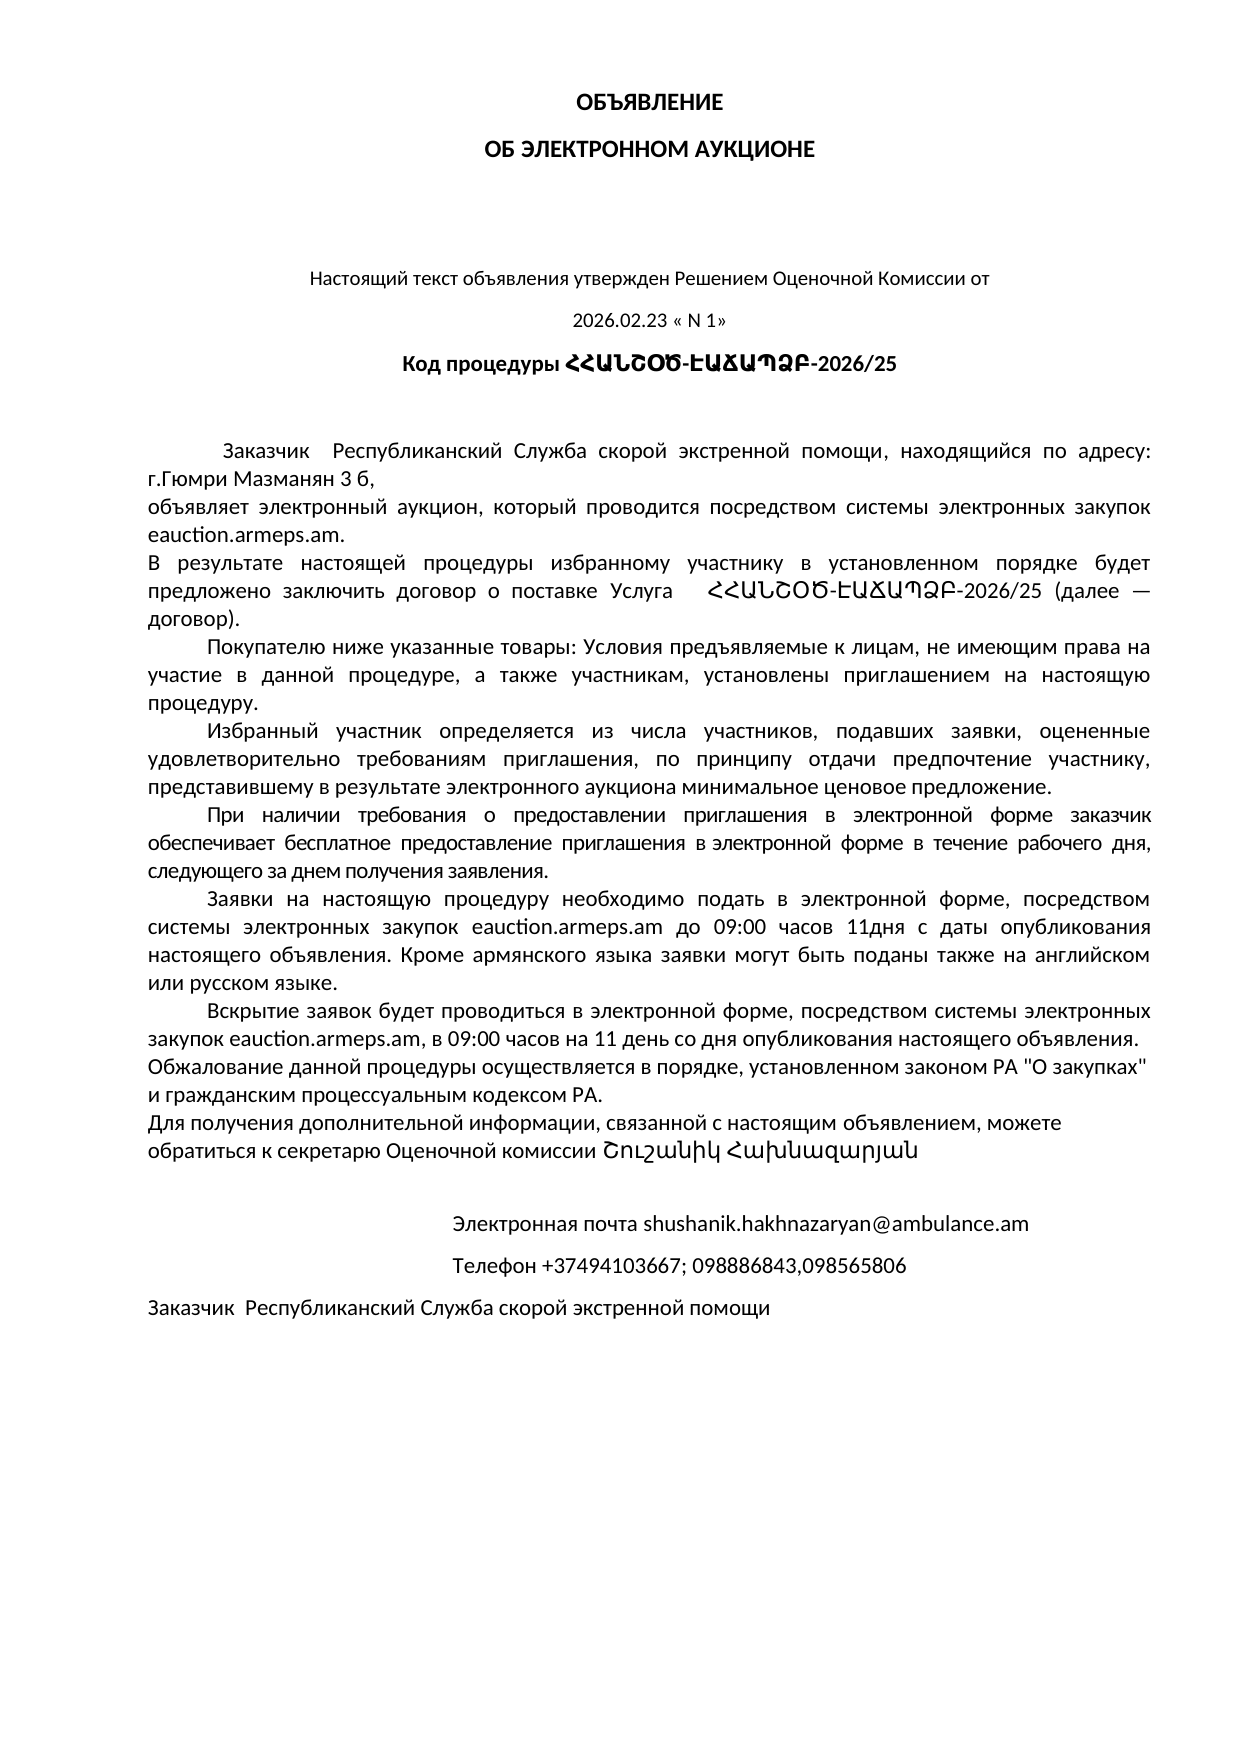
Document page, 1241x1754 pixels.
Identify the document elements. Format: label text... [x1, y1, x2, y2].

text Избранный участник определяется из числа участников, подавших заявки, оцененные удовлетворительно требованиям приглашения, по принципу отдачи предпочтение участнику, представившему в результате электронного аукциона минимальное ценовое предложение. [148, 716, 1152, 800]
text Код процедуры ՀՀԱՆՇՕԾ-ԷԱՃԱՊՁԲ-2026/25 [148, 349, 1152, 377]
text В результате настоящей процедуры избранному участнику в установленном порядке будет предложено заключить договор о поставке Услуга ՀՀԱՆՇՕԾ-ԷԱՃԱՊՁԲ-2026/25 (далее — договор). [148, 548, 1152, 632]
text ОБ ЭЛЕКТРОННОМ АУКЦИОНЕ [148, 134, 1152, 164]
text Заказчик Республиканский Служба скорой экстренной помощи [148, 1293, 1152, 1321]
text объявляет электронный аукцион, который проводится посредством системы электронных закупок eauction.armeps.am. [148, 492, 1152, 548]
text 2026.02.23 « N 1» [148, 307, 1152, 332]
text Для получения дополнительной информации, связанной с настоящим объявлением, можете обратиться к секретарю Оценочной комиссии Շուշանիկ Հախնազարյան [148, 1108, 1152, 1164]
text Заявки на настоящую процедуру необходимо подать в электронной форме, посредством системы электронных закупок eauction.armeps.am до 09:00 часов 11дня с даты опубликования настоящего объявления. Кроме армянского языка заявки могут быть поданы также на английском или русском языке. [148, 884, 1152, 996]
text Электронная почта shushanik.hakhnazaryan@ambulance.am [148, 1209, 1152, 1237]
text При наличии требования о предоставлении приглашения в электронной форме заказчик обеспечивает бесплатное предоставление приглашения в электронной форме в течение рабочего дня, следующего за днем получения заявления. [148, 800, 1152, 884]
text Обжалование данной процедуры осуществляется в порядке, установленном законом РА "О закупках" и гражданским процессуальным кодексом РА. [148, 1052, 1152, 1108]
text Настоящий текст объявления утвержден Решением Оценочной Комиссии от [148, 265, 1152, 290]
text Заказчик Республиканский Служба скорой экстренной помощи, находящийся по адресу: г.Гюмри Мазманян 3 б, [148, 436, 1152, 492]
text Покупателю ниже указанные товары: Условия предъявляемые к лицам, не имеющим права на участие в данной процедуре, а также участникам, установлены приглашением на настоящую процедуру. [148, 632, 1152, 716]
text Вскрытие заявок будет проводиться в электронной форме, посредством системы электронных закупок eauction.armeps.am, в 09:00 часов на 11 день со дня опубликования настоящего объявления. [148, 996, 1152, 1052]
text Телефон +37494103667; 098886843,098565806 [148, 1251, 1152, 1279]
text ОБЪЯВЛЕНИЕ [148, 86, 1152, 117]
